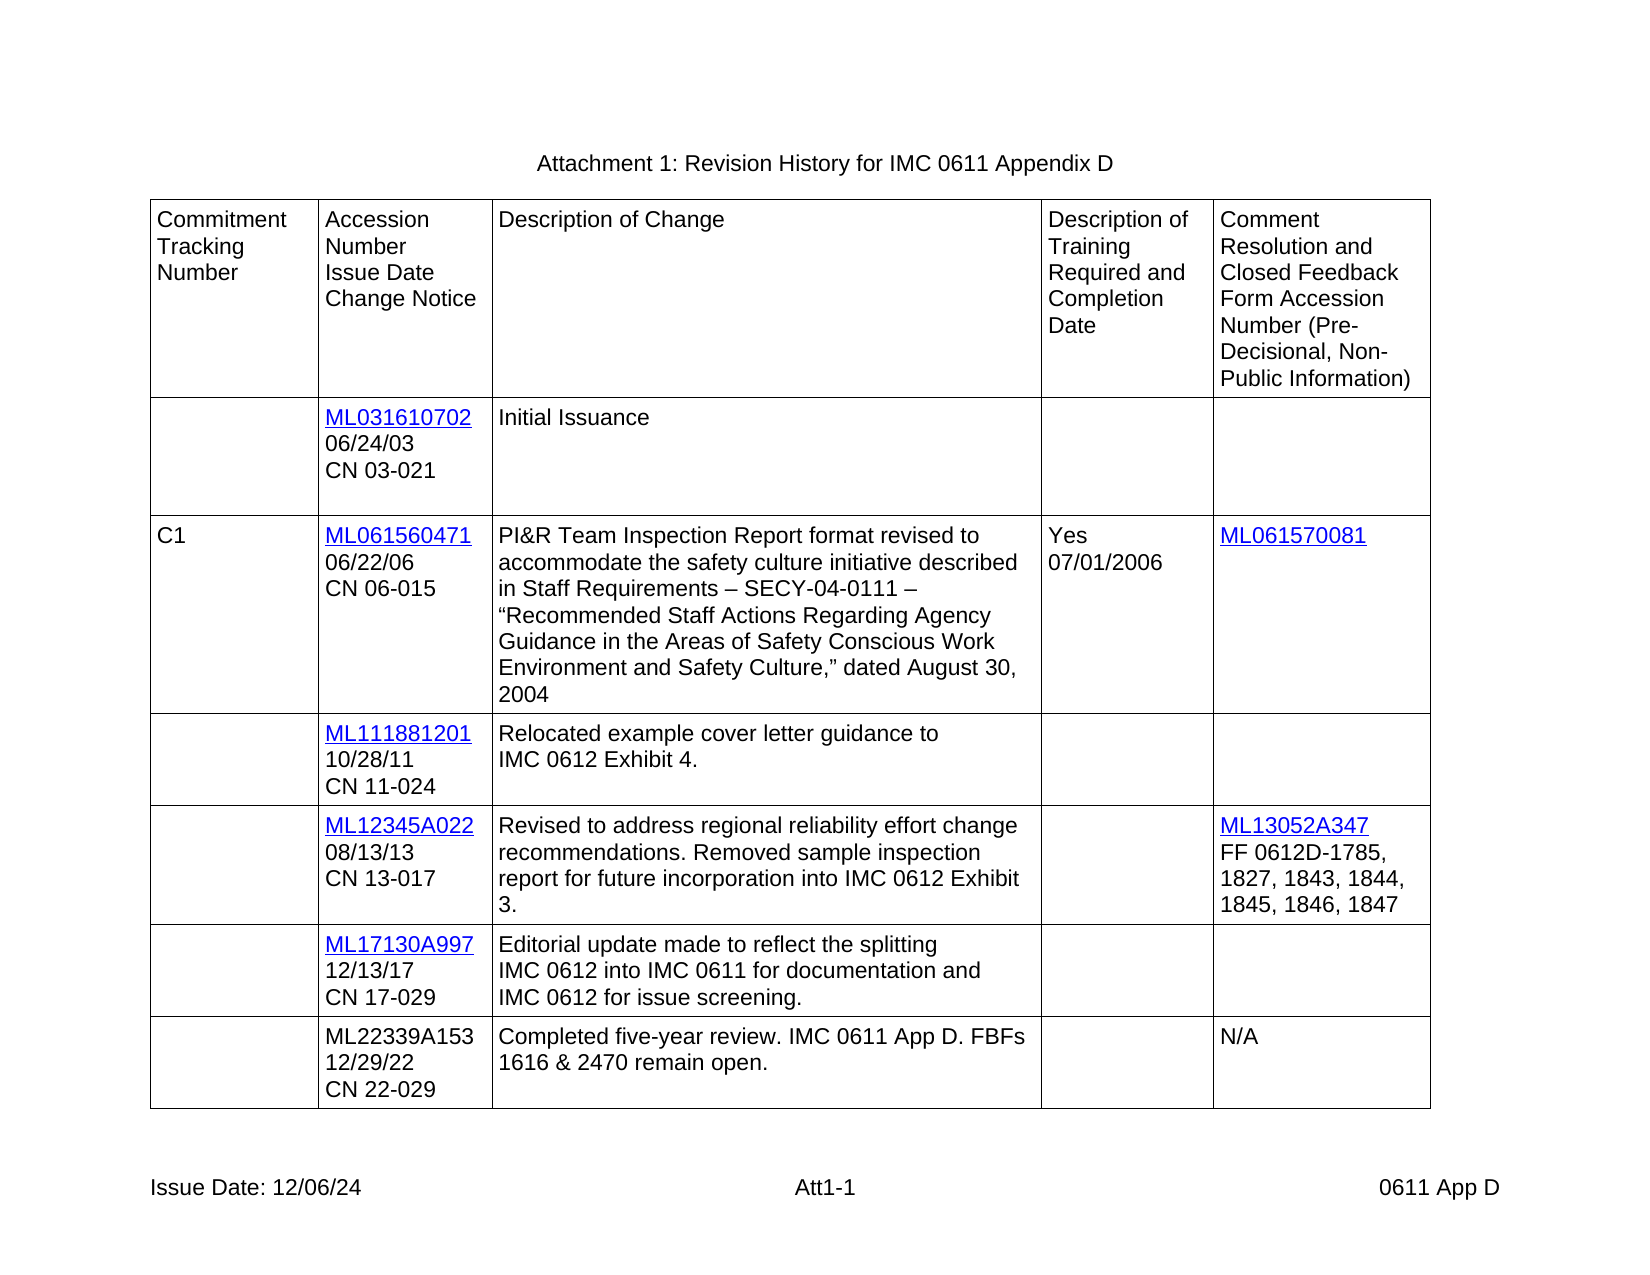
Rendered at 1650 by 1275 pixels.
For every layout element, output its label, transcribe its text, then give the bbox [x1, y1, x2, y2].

table_cell [1042, 925, 1213, 1016]
table_cell Completed five-year review. IMC 0611 App D. FBFs 1616 & 2470 remain open. [493, 1017, 1041, 1108]
table_header Commitment Tracking Number [151, 200, 318, 397]
table_cell C1 [151, 516, 318, 713]
title Attachment 1: Revision History for IMC 0611 Appendix D [150, 150, 1500, 176]
table_cell ML22339A153 12/29/22 CN 22-029 [319, 1017, 492, 1108]
table_cell Editorial update made to reflect the splitting IMC 0612 into IMC 0611 for documentation and IMC 0612 for issue screening. [493, 925, 1041, 1016]
table_cell PI&R Team Inspection Report format revised to accommodate the safety culture initiative described in Staff Requirements – SECY-04-0111 – “Recommended Staff Actions Regarding Agency Guidance in the Areas of Safety Conscious Work Environment and Safety Culture,” dated August 30, 2004 [493, 516, 1041, 713]
table_cell ML13052A347 FF 0612D-1785, 1827, 1843, 1844, 1845, 1846, 1847 [1214, 806, 1430, 924]
table_cell ML061560471 06/22/06 CN 06-015 [319, 516, 492, 713]
table_header Comment Resolution and Closed Feedback Form Accession Number (Pre-Decisional, Non-Public Information) [1214, 200, 1430, 397]
table_cell [151, 925, 318, 1016]
table_cell N/A [1214, 1017, 1430, 1108]
table_cell Revised to address regional reliability effort change recommendations. Removed sample inspection report for future incorporation into IMC 0612 Exhibit 3. [493, 806, 1041, 924]
table_cell Relocated example cover letter guidance to IMC 0612 Exhibit 4. [493, 714, 1041, 805]
table_cell [1042, 714, 1213, 805]
table_cell [151, 1017, 318, 1108]
table_cell ML111881201 10/28/11 CN 11-024 [319, 714, 492, 805]
table_cell [151, 714, 318, 805]
table_header Description of Change [493, 200, 1041, 397]
table_cell ML031610702 06/24/03 CN 03-021 [319, 398, 492, 515]
table_cell ML061570081 [1214, 516, 1430, 713]
table_cell Yes 07/01/2006 [1042, 516, 1213, 713]
table_cell [151, 398, 318, 515]
table_cell [1214, 398, 1430, 515]
table_header Accession Number Issue Date Change Notice [319, 200, 492, 397]
table_cell [1042, 398, 1213, 515]
table_cell [1042, 1017, 1213, 1108]
table_cell Initial Issuance [493, 398, 1041, 515]
table_cell [1214, 925, 1430, 1016]
table_cell [1214, 714, 1430, 805]
table_cell [1042, 806, 1213, 924]
table_cell ML17130A997 12/13/17 CN 17-029 [319, 925, 492, 1016]
table_cell ML12345A022 08/13/13 CN 13-017 [319, 806, 492, 924]
table_header Description of Training Required and Completion Date [1042, 200, 1213, 397]
table_cell [151, 806, 318, 924]
